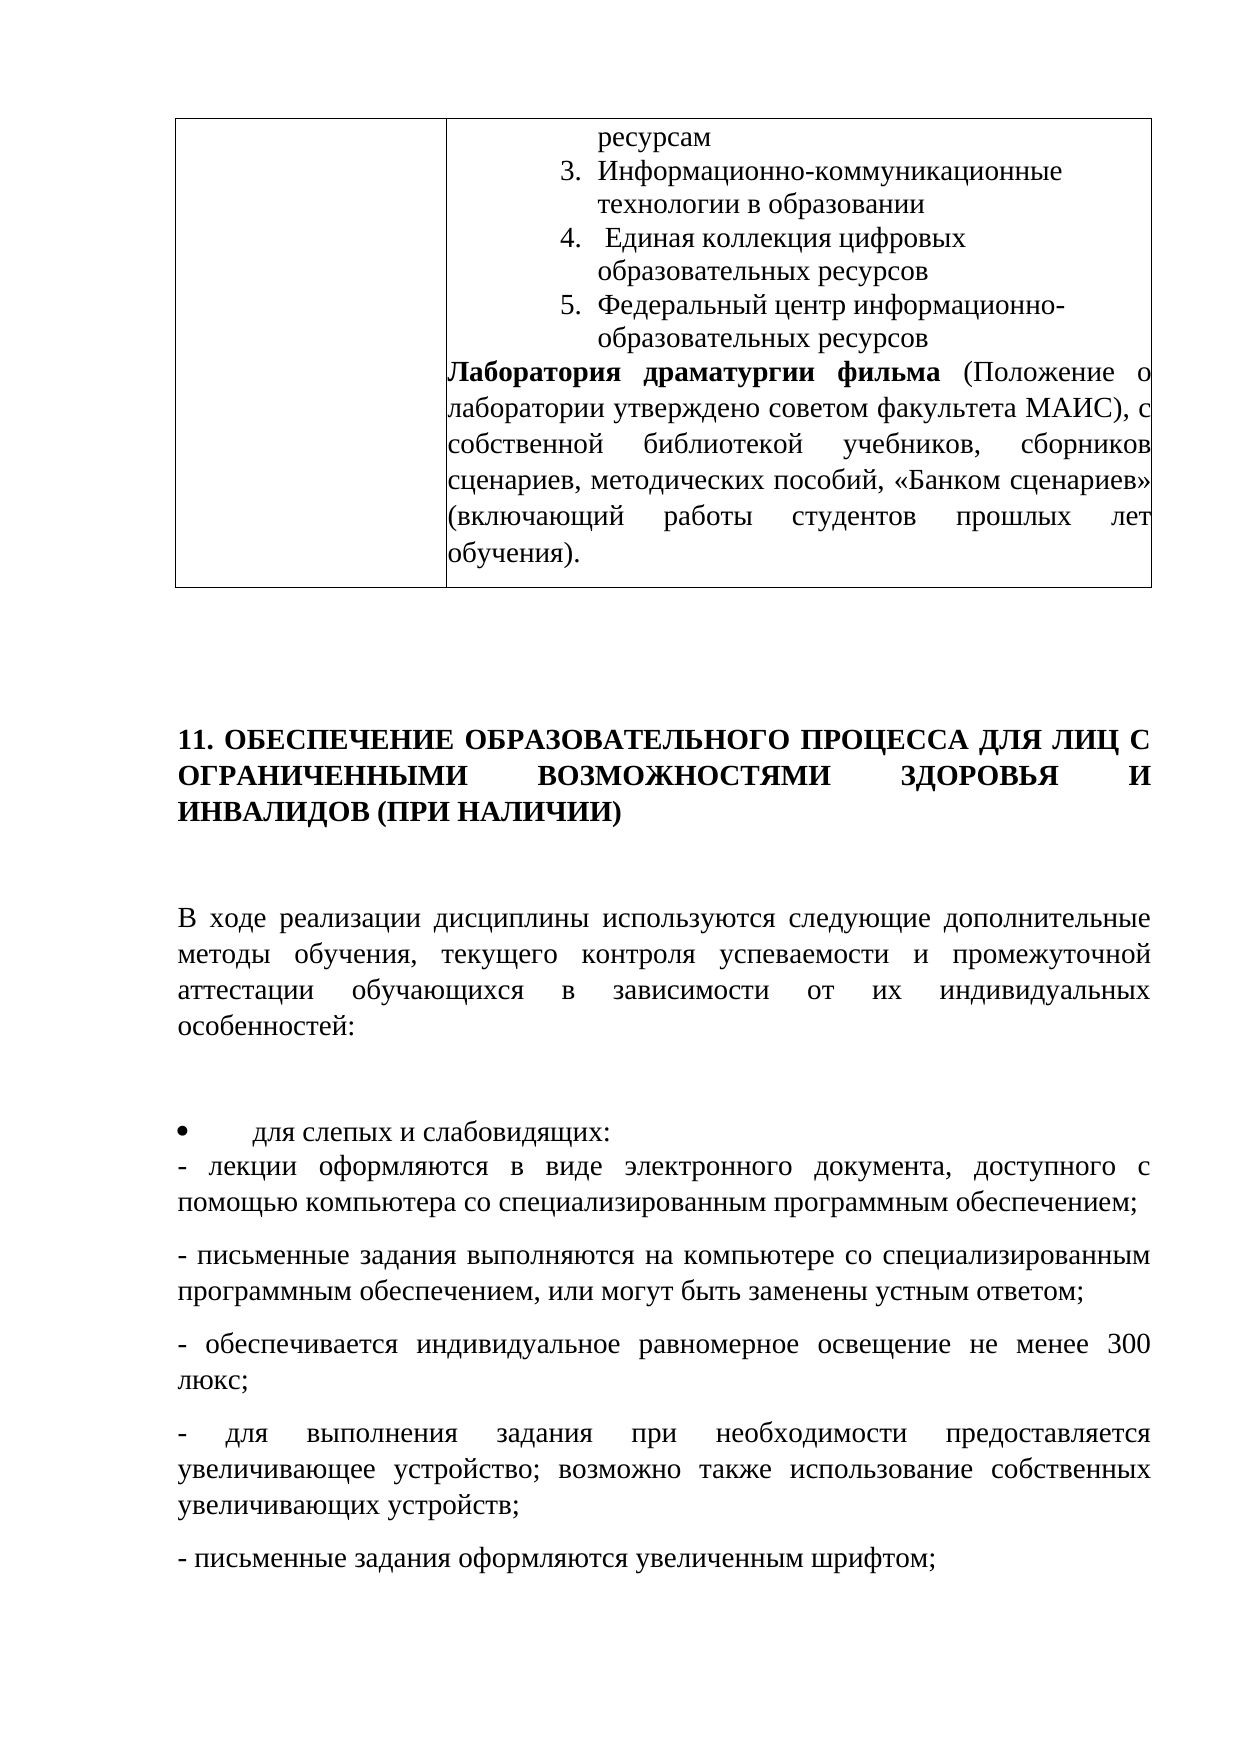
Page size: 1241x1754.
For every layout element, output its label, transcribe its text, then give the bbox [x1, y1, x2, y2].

list для слепых и слабовидящих: [177, 1114, 1152, 1148]
text В ходе реализации дисциплины используются следующие дополнительные методы обучения, текущего контроля успеваемости и промежуточной аттестации обучающихся в зависимости от их индивидуальных особенностей: [177, 900, 1152, 1042]
text 11. ОБЕСПЕЧЕНИЕ ОБРАЗОВАТЕЛЬНОГО ПРОЦЕССА ДЛЯ ЛИЦ С ОГРАНИЧЕННЫМИ ВОЗМОЖНОСТЯМИ ЗДОРОВЬЯ И ИНВАЛИДОВ (ПРИ НАЛИЧИИ) [177, 722, 1152, 828]
text - письменные задания выполняются на компьютере со специализированным программным обеспечением, или могут быть заменены устным ответом; [177, 1237, 1152, 1306]
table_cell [447, 119, 1151, 587]
text - письменные задания оформляются увеличенным шрифтом; [177, 1540, 1152, 1573]
text - лекции оформляются в виде электронного документа, доступного с помощью компьютера со специализированным программным обеспечением; [177, 1148, 1152, 1217]
text - для выполнения задания при необходимости предоставляется увеличивающее устройство; возможно также использование собственных увеличивающих устройств; [177, 1415, 1152, 1521]
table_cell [176, 119, 446, 587]
text - обеспечивается индивидуальное равномерное освещение не менее 300 люкс; [177, 1326, 1152, 1395]
